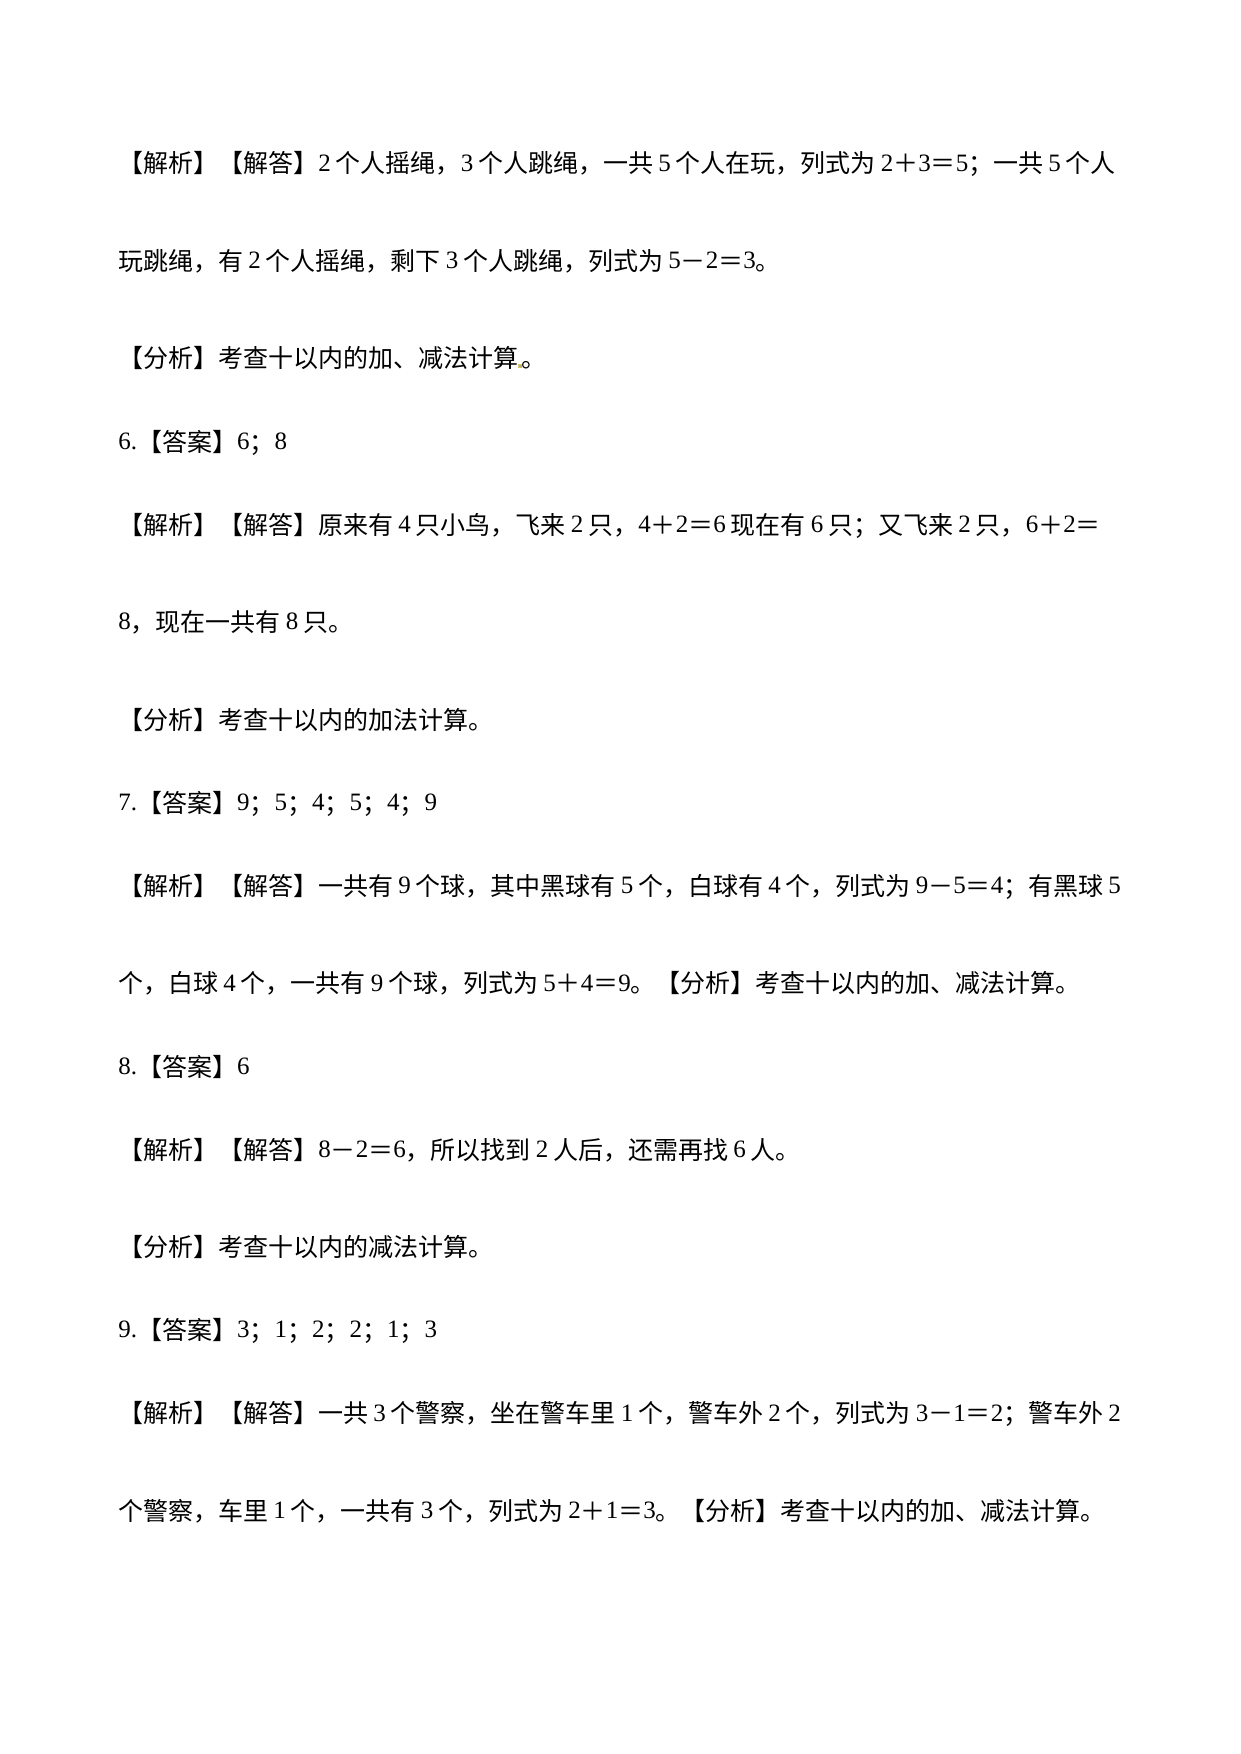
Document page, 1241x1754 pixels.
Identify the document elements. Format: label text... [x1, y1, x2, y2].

text 【解析】【解答】8－2＝6，所以找到2人后，还需再找6人。 【分析】考查十以内的减法计算。 [118, 1116, 1122, 1278]
text 8.【答案】6 [118, 1033, 1122, 1098]
text 【解析】【解答】2个人摇绳，3个人跳绳，一共5个人在玩，列式为2＋3＝5；一共5个人玩跳绳，有2个人摇绳，剩下3个人跳绳，列式为5－2＝3。 【分析】考查十以内的加、减法计算。 [118, 129, 1122, 389]
text 7.【答案】9；5；4；5；4；9 [118, 769, 1122, 834]
text 【解析】【解答】一共3个警察，坐在警车里1个，警车外2个，列式为3－1＝2；警车外2个警察，车里1个，一共有3个，列式为2＋1＝3。【分析】考查十以内的加、减法计算。 [118, 1379, 1122, 1542]
text 6.【答案】6；8 [118, 408, 1122, 473]
text 9.【答案】3；1；2；2；1；3 [118, 1296, 1122, 1361]
text 【解析】【解答】一共有9个球，其中黑球有5个，白球有4个，列式为9－5＝4；有黑球5个，白球4个，一共有9个球，列式为5＋4＝9。【分析】考查十以内的加、减法计算。 [118, 852, 1122, 1014]
text 【解析】【解答】原来有4只小鸟，飞来2只，4＋2＝6现在有6只；又飞来2只，6＋2＝8，现在一共有8只。 【分析】考查十以内的加法计算。 [118, 491, 1122, 751]
